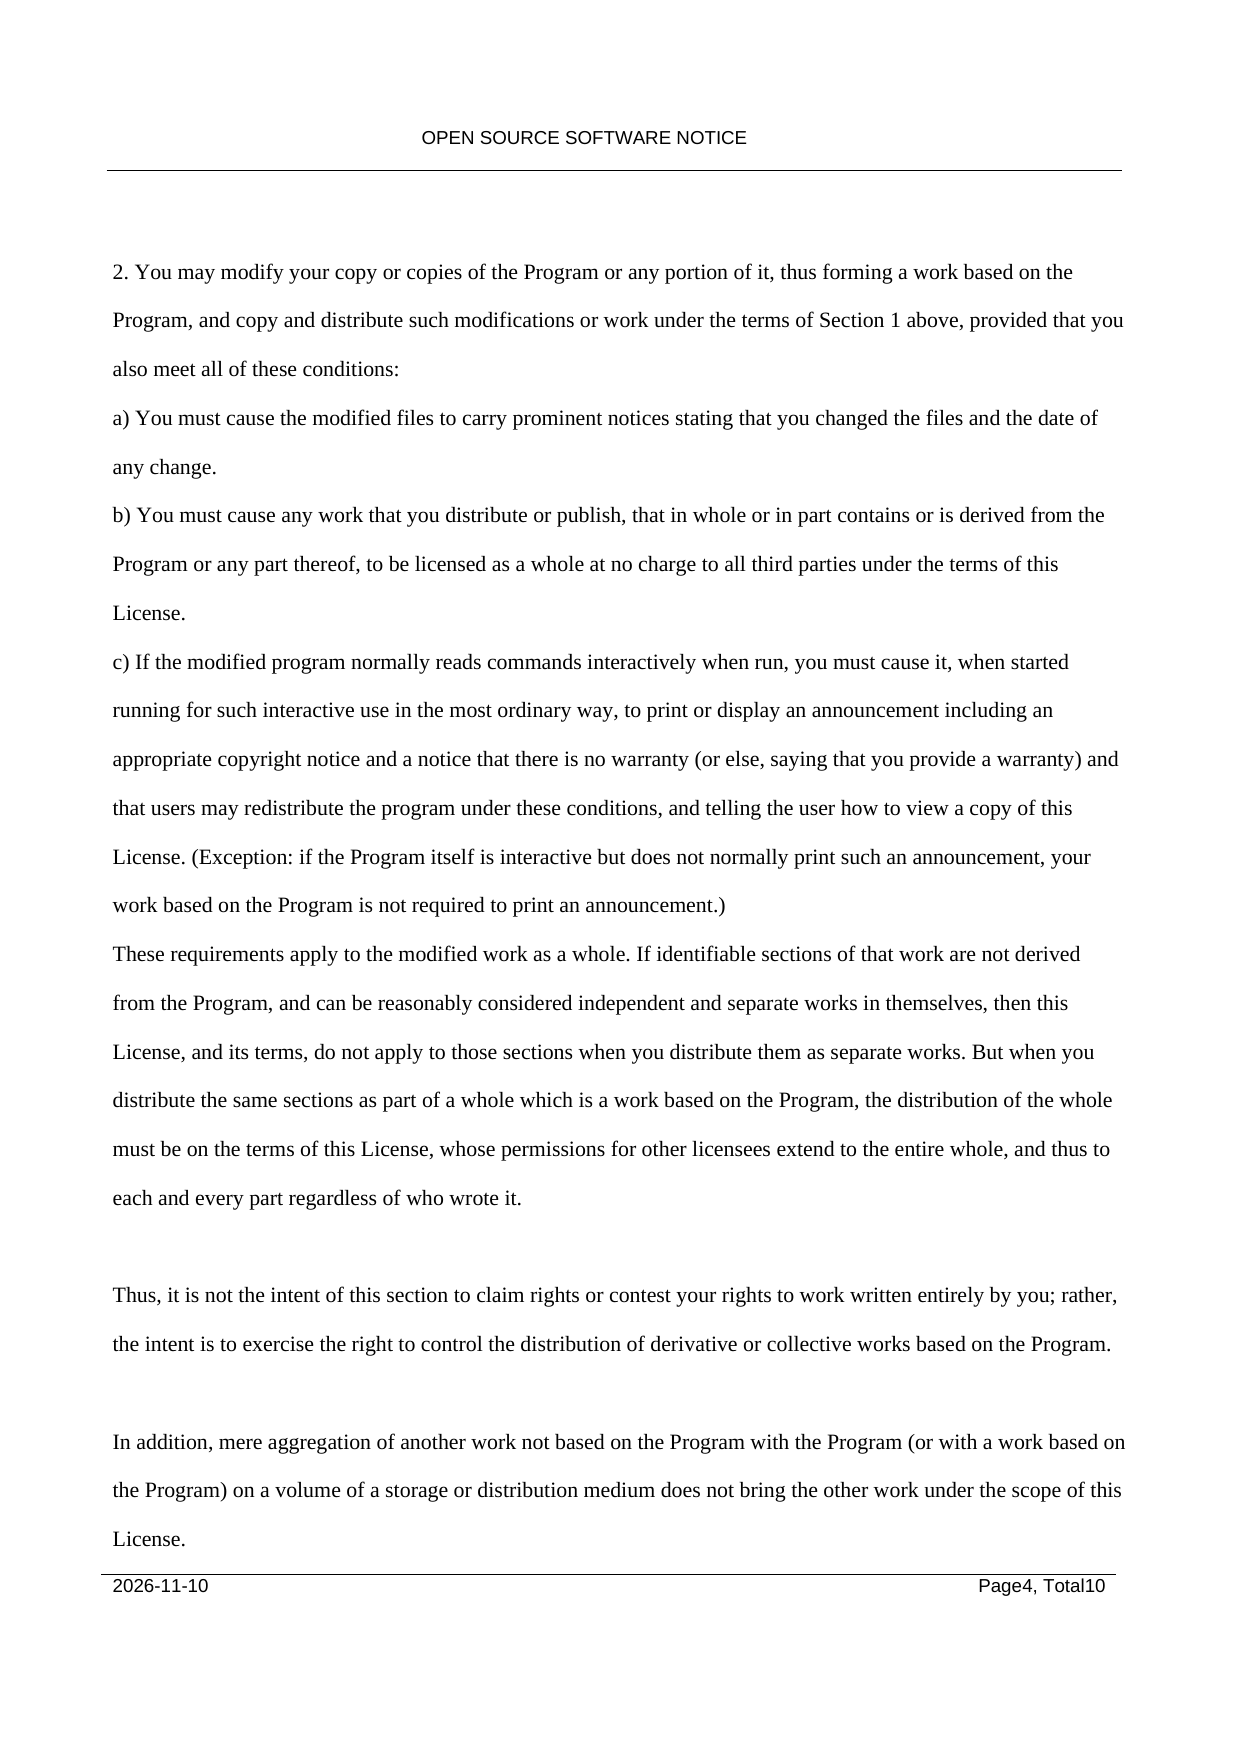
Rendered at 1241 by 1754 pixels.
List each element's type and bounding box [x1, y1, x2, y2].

text [112, 206, 1128, 1555]
